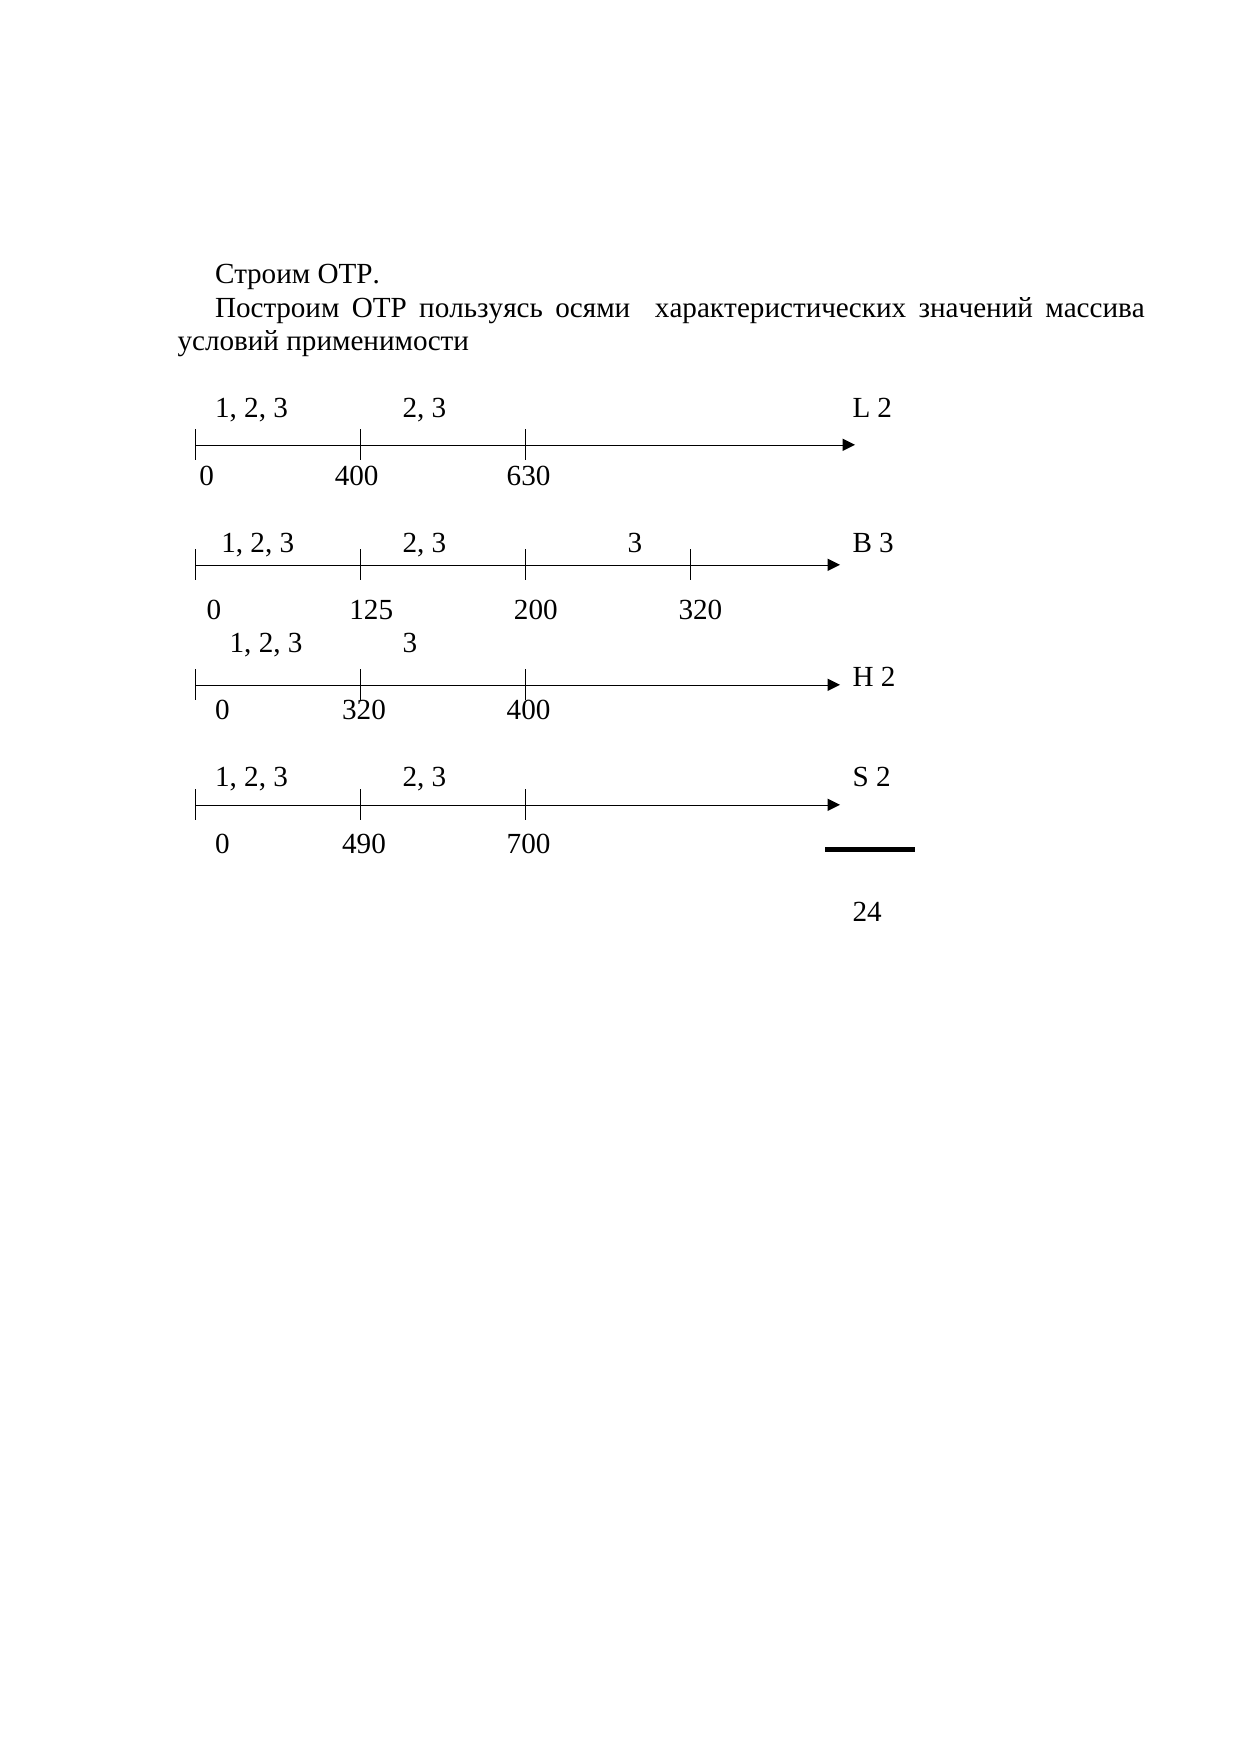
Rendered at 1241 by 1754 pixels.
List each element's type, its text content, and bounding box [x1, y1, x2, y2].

text 1, 2, 3 2, 3 3 B 3 [177, 525, 1146, 558]
text H 2 [177, 659, 1146, 692]
text Строим ОТР. [177, 256, 1146, 290]
text 0 490 700 [177, 827, 1146, 860]
text 0 320 400 [177, 692, 1146, 726]
text 1, 2, 3 3 [177, 625, 1146, 659]
text Построим ОТР пользуясь осями характеристических значений массива условий применимости [177, 290, 1146, 357]
text 1, 2, 3 2, 3 S 2 [177, 759, 1146, 793]
text 0 400 630 [177, 458, 1146, 491]
text 24 [177, 860, 1146, 927]
text 0 125 200 320 [177, 592, 1146, 625]
text 1, 2, 3 2, 3 L 2 [177, 391, 1146, 424]
